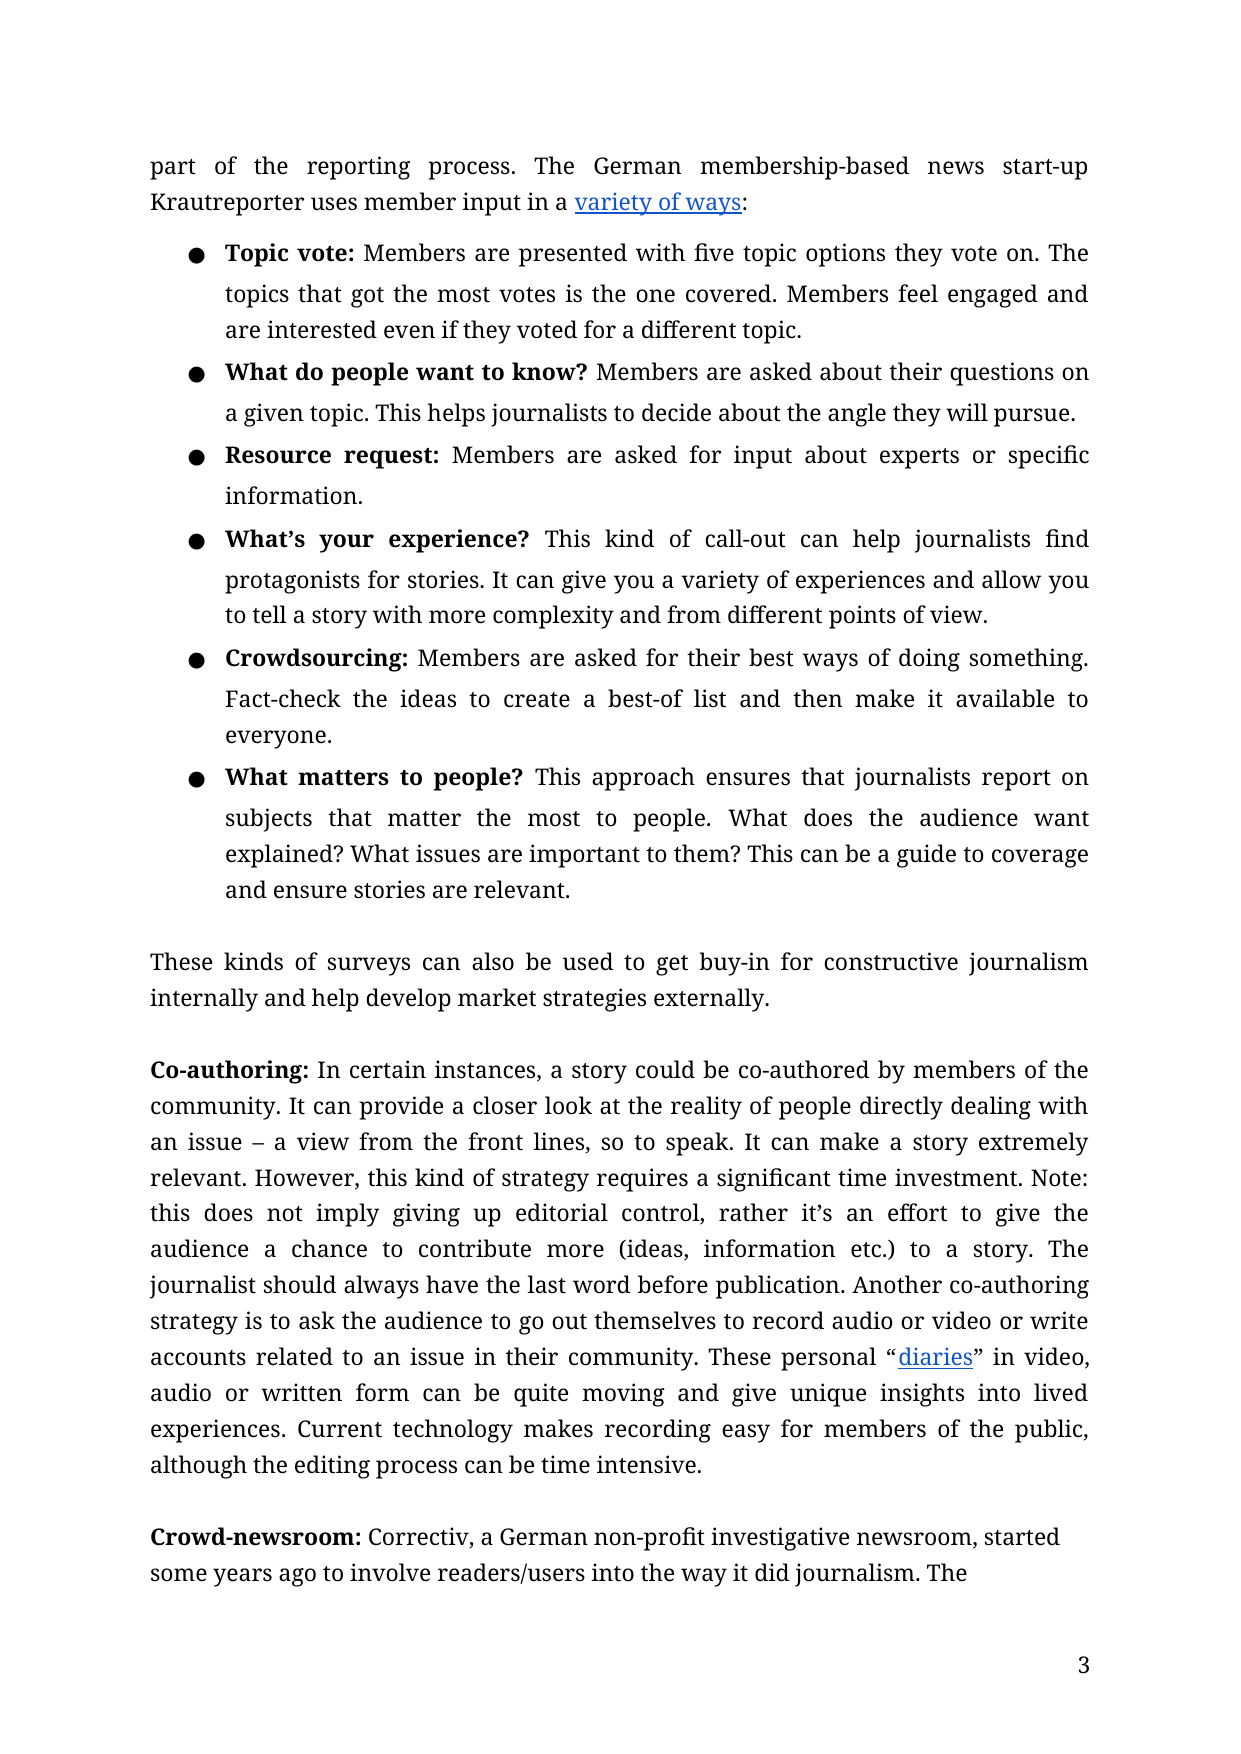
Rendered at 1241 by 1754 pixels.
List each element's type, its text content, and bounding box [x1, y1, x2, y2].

text These kinds of surveys can also be used to get buy-in for constructive journalism internally and help develop market strategies externally. [150, 946, 1090, 1013]
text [150, 150, 1090, 217]
list Topic vote: Members are presented with five topic options they vote on. The topics that got the most votes is the one covered. Members feel engaged and are interested even if they voted for a different topic. [187, 230, 1090, 345]
list Resource request: Members are asked for input about experts or specific information. [187, 433, 1090, 511]
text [150, 1521, 1090, 1588]
list Crowdsourcing: Members are asked for their best ways of doing something. Fact-check the ideas to create a best-of list and then make it available to everyone. [187, 635, 1090, 750]
list What matters to people? This approach ensures that journalists report on subjects that matter the most to people. What does the audience want explained? What issues are important to them? This can be a guide to coverage and ensure stories are relevant. [187, 755, 1090, 905]
text Co-authoring: In certain instances, a story could be co-authored by members of the community. It can provide a closer look at the reality of people directly dealing with an issue – a view from the front lines, so to speak. It can make a story extremely relevant. However, this kind of strategy requires a significant time investment. Note: this does not imply giving up editorial control, rather it’s an effort to give the audience a chance to contribute more (ideas, information etc.) to a story. The journalist should always have the last word before publication. Another co-authoring strategy is to ask the audience to go out themselves to record audio or video or write accounts related to an issue in their community. These personal “diaries” in video, audio or written form can be quite moving and give unique insights into lived experiences. Current technology makes recording easy for members of the public, although the editing process can be time intensive. [150, 1054, 1090, 1480]
list What do people want to know? Members are asked about their questions on a given topic. This helps journalists to decide about the angle they will pursue. [187, 349, 1090, 428]
list What’s your experience? This kind of call-out can help journalists find protagonists for stories. It can give you a variety of experiences and allow you to tell a story with more complexity and from different points of view. [187, 516, 1090, 631]
